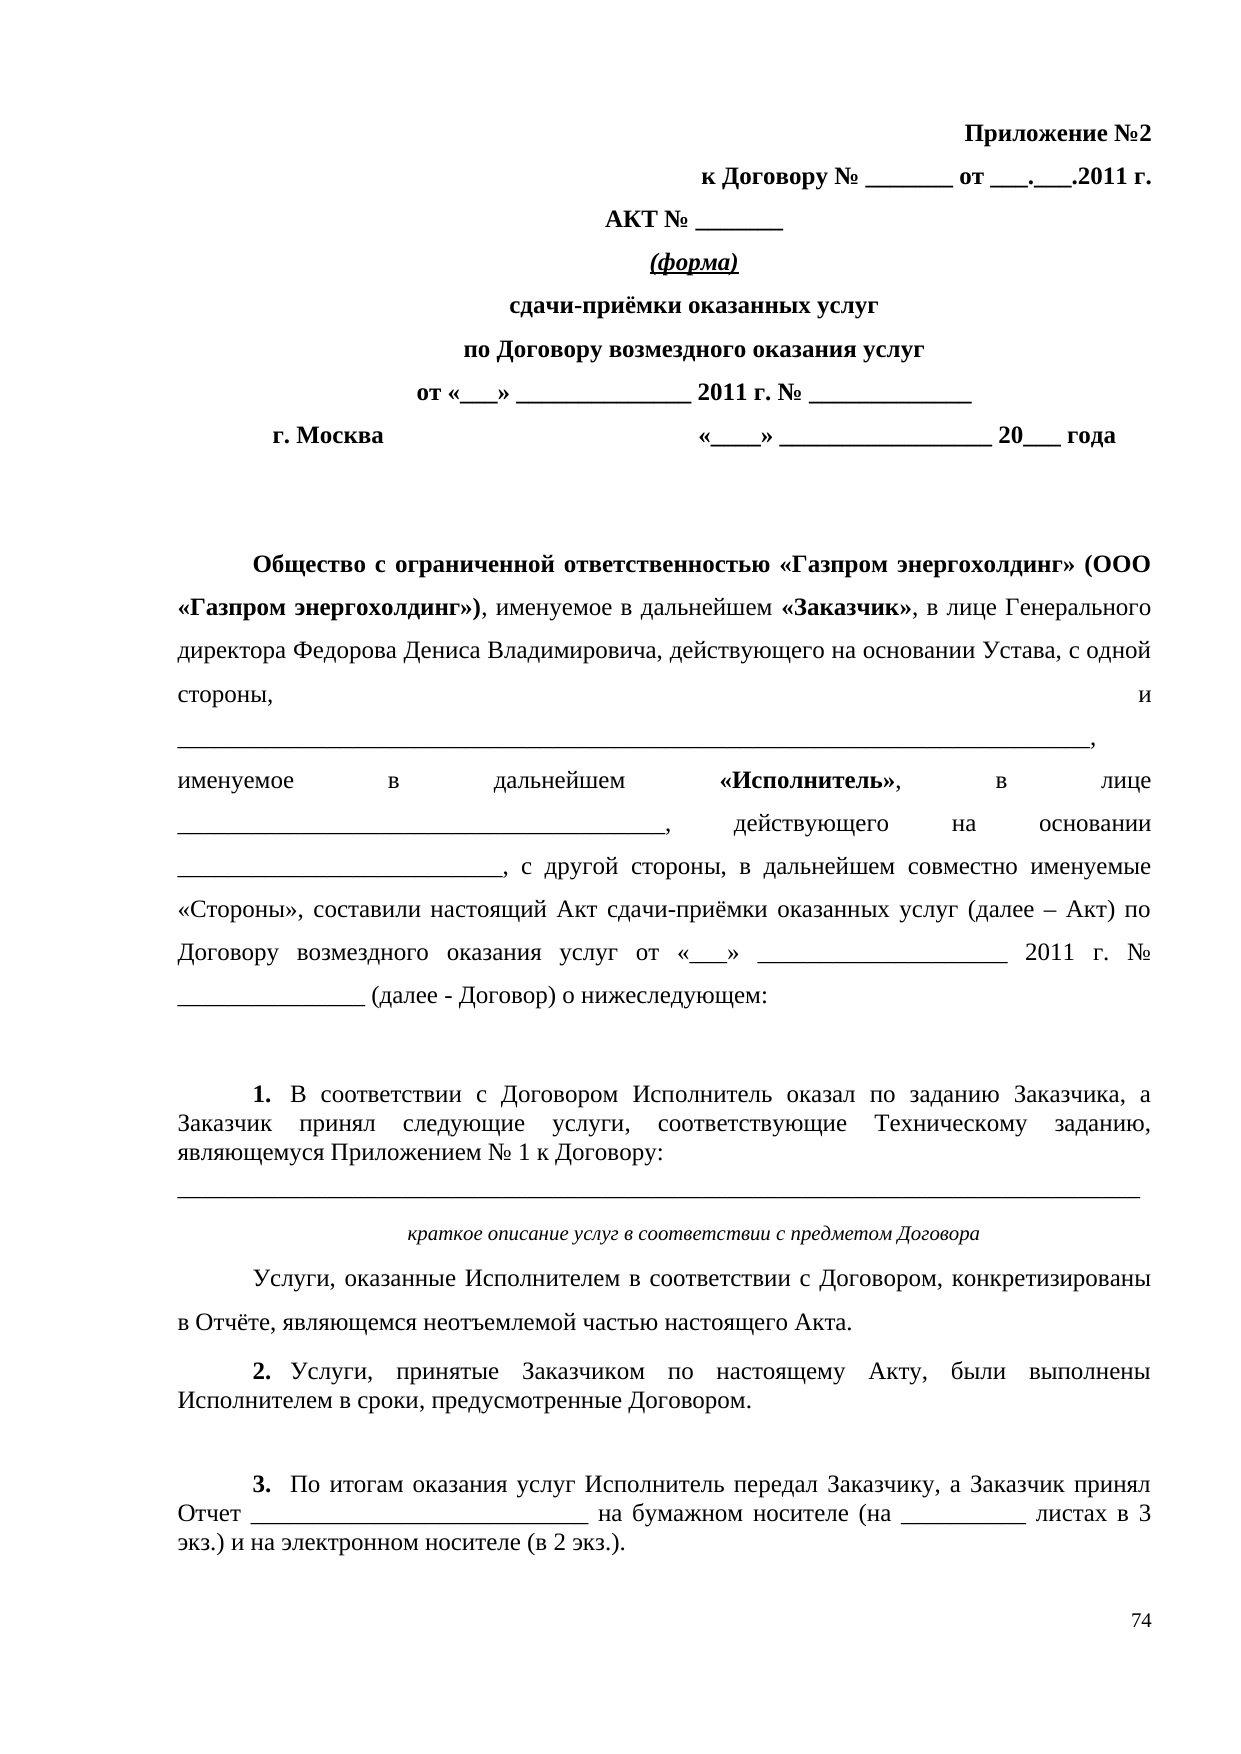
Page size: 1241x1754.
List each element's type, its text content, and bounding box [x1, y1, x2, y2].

text краткое описание услуг в соответствии с предметом Договора [177, 1221, 1152, 1245]
text сдачи-приёмки оказанных услуг [177, 291, 1152, 319]
text (форма) [177, 247, 1152, 276]
list Услуги, принятые Заказчиком по настоящему Акту, были выполнены Исполнителем в сроки, предусмотренные Договором. [177, 1356, 1152, 1413]
list По итогам оказания услуг Исполнитель передал Заказчику, а Заказчик принял Отчет ___________________________ на бумажном носителе (на __________ листах в 3 экз.) и на электронном носителе (в 2 экз.). [177, 1469, 1152, 1555]
text Общество с ограниченной ответственностью «Газпром энергохолдинг» (ООО «Газпром энергохолдинг»), именуемое в дальнейшем «Заказчик», в лице Генерального директора Федорова Дениса Владимировича, действующего на основании Устава, с одной стороны, и _________________________________________________________________________, именуемое в дальнейшем «Исполнитель», в лице _______________________________________, действующего на основании __________________________, с другой стороны, в дальнейшем совместно именуемые «Стороны», составили настоящий Акт сдачи-приёмки оказанных услуг (далее – Акт) по Договору возмездного оказания услуг от «___» ____________________ 2011 г. № _______________ (далее - Договор) о нижеследующем: [177, 549, 1152, 1009]
text г. Москва «____» _________________ 20___ года [177, 420, 1152, 449]
text АКТ № _______ [177, 204, 1152, 233]
text Приложение №2 [177, 118, 1152, 147]
text Услуги, оказанные Исполнителем в соответствии с Договором, конкретизированы в Отчёте, являющемся неотъемлемой частью настоящего Акта. [177, 1263, 1152, 1335]
text _____________________________________________________________________________ [177, 1172, 1152, 1201]
text к Договору № _______ от ___.___.2011 г. [177, 161, 1152, 190]
text по Договору возмездного оказания услуг [177, 334, 1152, 362]
text от «___» ______________ 2011 г. № _____________ [177, 377, 1152, 406]
list В соответствии с Договором Исполнитель оказал по заданию Заказчика, а Заказчик принял следующие услуги, соответствующие Техническому заданию, являющемуся Приложением № 1 к Договору: [177, 1079, 1152, 1166]
